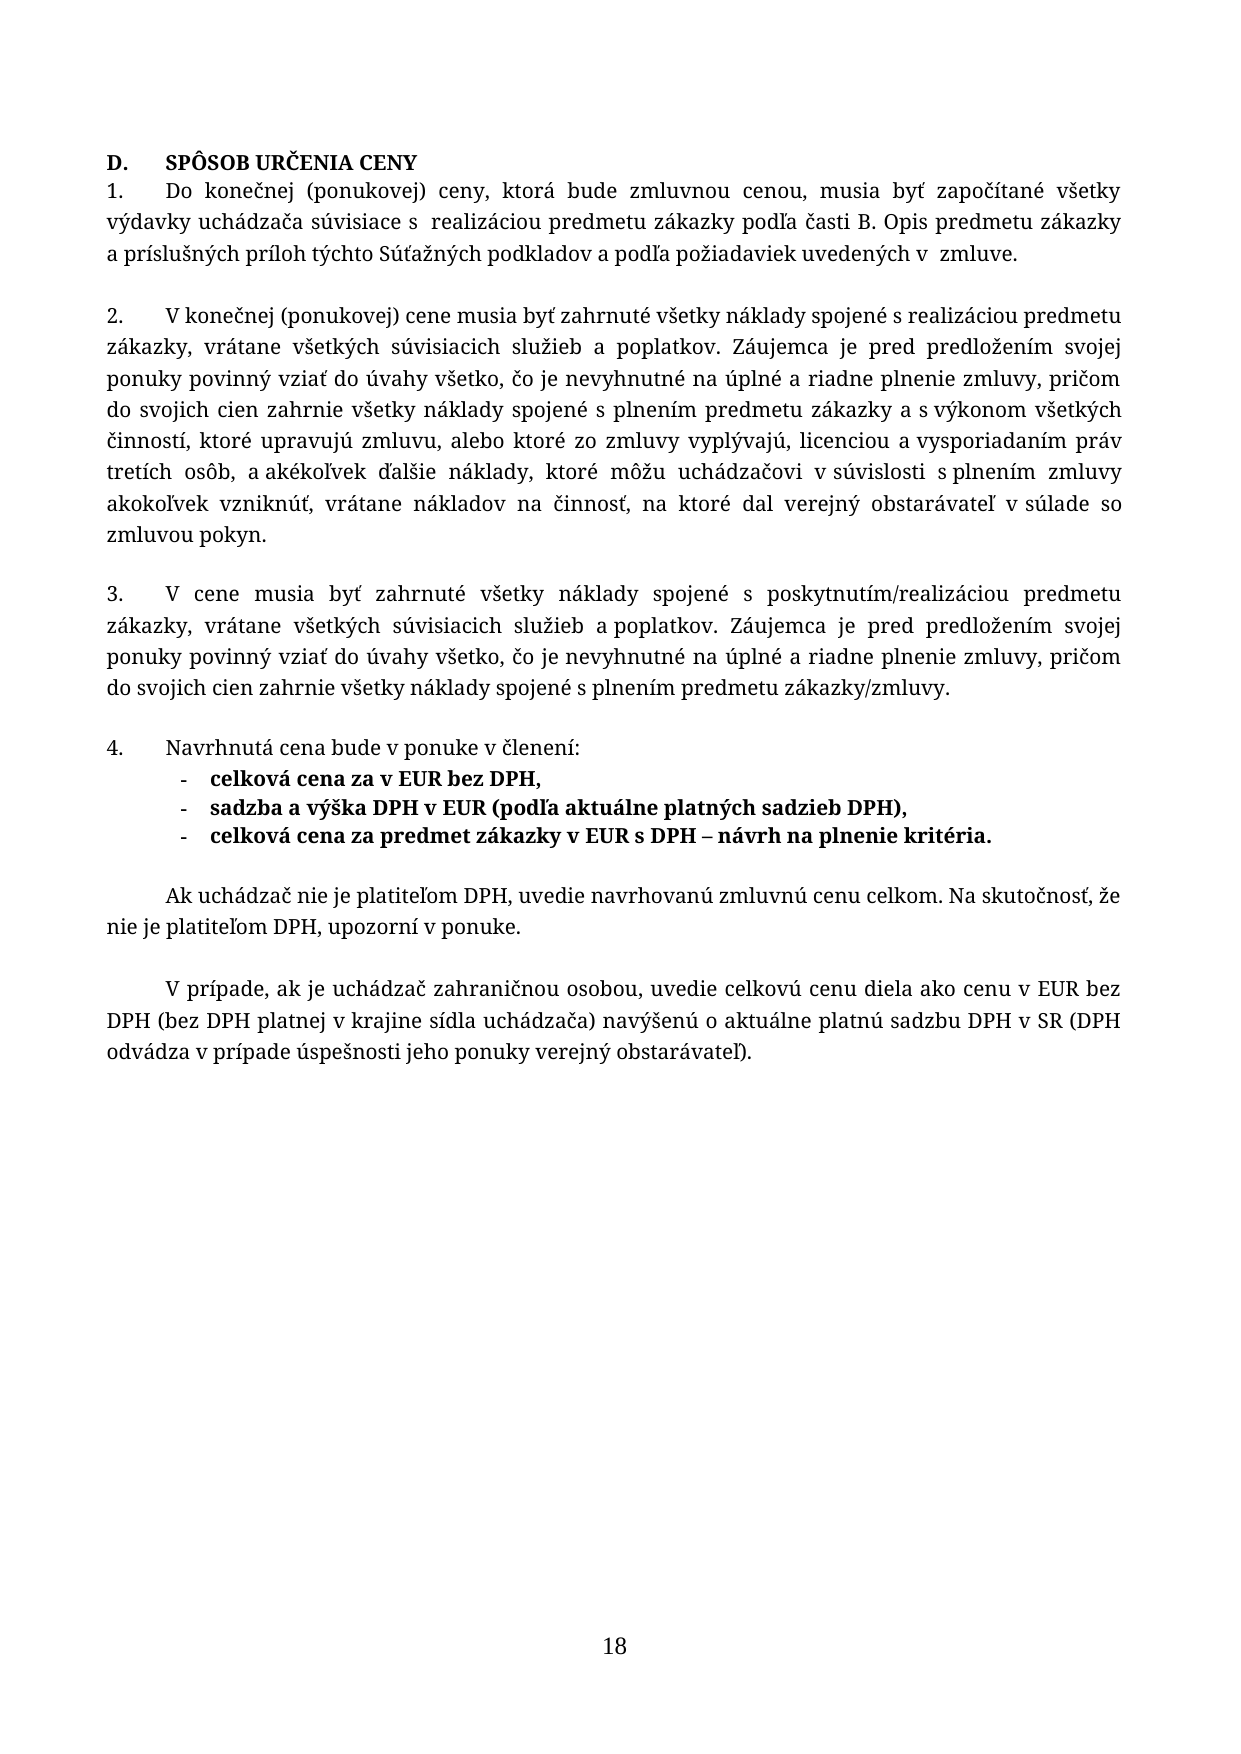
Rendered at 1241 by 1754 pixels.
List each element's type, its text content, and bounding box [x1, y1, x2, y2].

text Ak uchádzač nie je platiteľom DPH, uvedie navrhovanú zmluvnú cenu celkom. Na skutočnosť, že nie je platiteľom DPH, upozorní v ponuke. [106, 881, 1122, 941]
list V konečnej (ponukovej) cene musia byť zahrnuté všetky náklady spojené s realizáciou predmetu zákazky, vrátane všetkých súvisiacich služieb a poplatkov. Záujemca je pred predložením svojej ponuky povinný vziať do úvahy všetko, čo je nevyhnutné na úplné a riadne plnenie zmluvy, pričom do svojich cien zahrnie všetky náklady spojené s plnením predmetu zákazky a s výkonom všetkých činností, ktoré upravujú zmluvu, alebo ktoré zo zmluvy vyplývajú, licenciou a vysporiadaním práv tretích osôb, a akékoľvek ďalšie náklady, ktoré môžu uchádzačovi v súvislosti s plnením zmluvy akokoľvek vzniknúť, vrátane nákladov na činnosť, na ktoré dal verejný obstarávateľ v súlade so zmluvou pokyn. [106, 301, 1122, 548]
list celková cena za v EUR bez DPH, [180, 764, 1122, 793]
list sadzba a výška DPH v EUR (podľa aktuálne platných sadzieb DPH), [180, 793, 1122, 821]
list V cene musia byť zahrnuté všetky náklady spojené s poskytnutím/realizáciou predmetu zákazky, vrátane všetkých súvisiacich služieb a poplatkov. Záujemca je pred predložením svojej ponuky povinný vziať do úvahy všetko, čo je nevyhnutné na úplné a riadne plnenie zmluvy, pričom do svojich cien zahrnie všetky náklady spojené s plnením predmetu zákazky/zmluvy. [106, 579, 1122, 702]
list celková cena za predmet zákazky v EUR s DPH – návrh na plnenie kritéria. [180, 821, 1122, 849]
text V prípade, ak je uchádzač zahraničnou osobou, uvedie celkovú cenu diela ako cenu v EUR bez DPH (bez DPH platnej v krajine sídla uchádzača) navýšenú o aktuálne platnú sadzbu DPH v SR (DPH odvádza v prípade úspešnosti jeho ponuky verejný obstarávateľ). [106, 974, 1122, 1066]
list Navrhnutá cena bude v ponuke v členení: [106, 733, 1122, 761]
list Do konečnej (ponukovej) ceny, ktorá bude zmluvnou cenou, musia byť započítané všetky výdavky uchádzača súvisiace s realizáciou predmetu zákazky podľa časti B. Opis predmetu zákazky a príslušných príloh týchto Súťažných podkladov a podľa požiadaviek uvedených v zmluve. [106, 176, 1122, 267]
text D. SPÔSOB URČENIA CENY [106, 148, 1122, 176]
